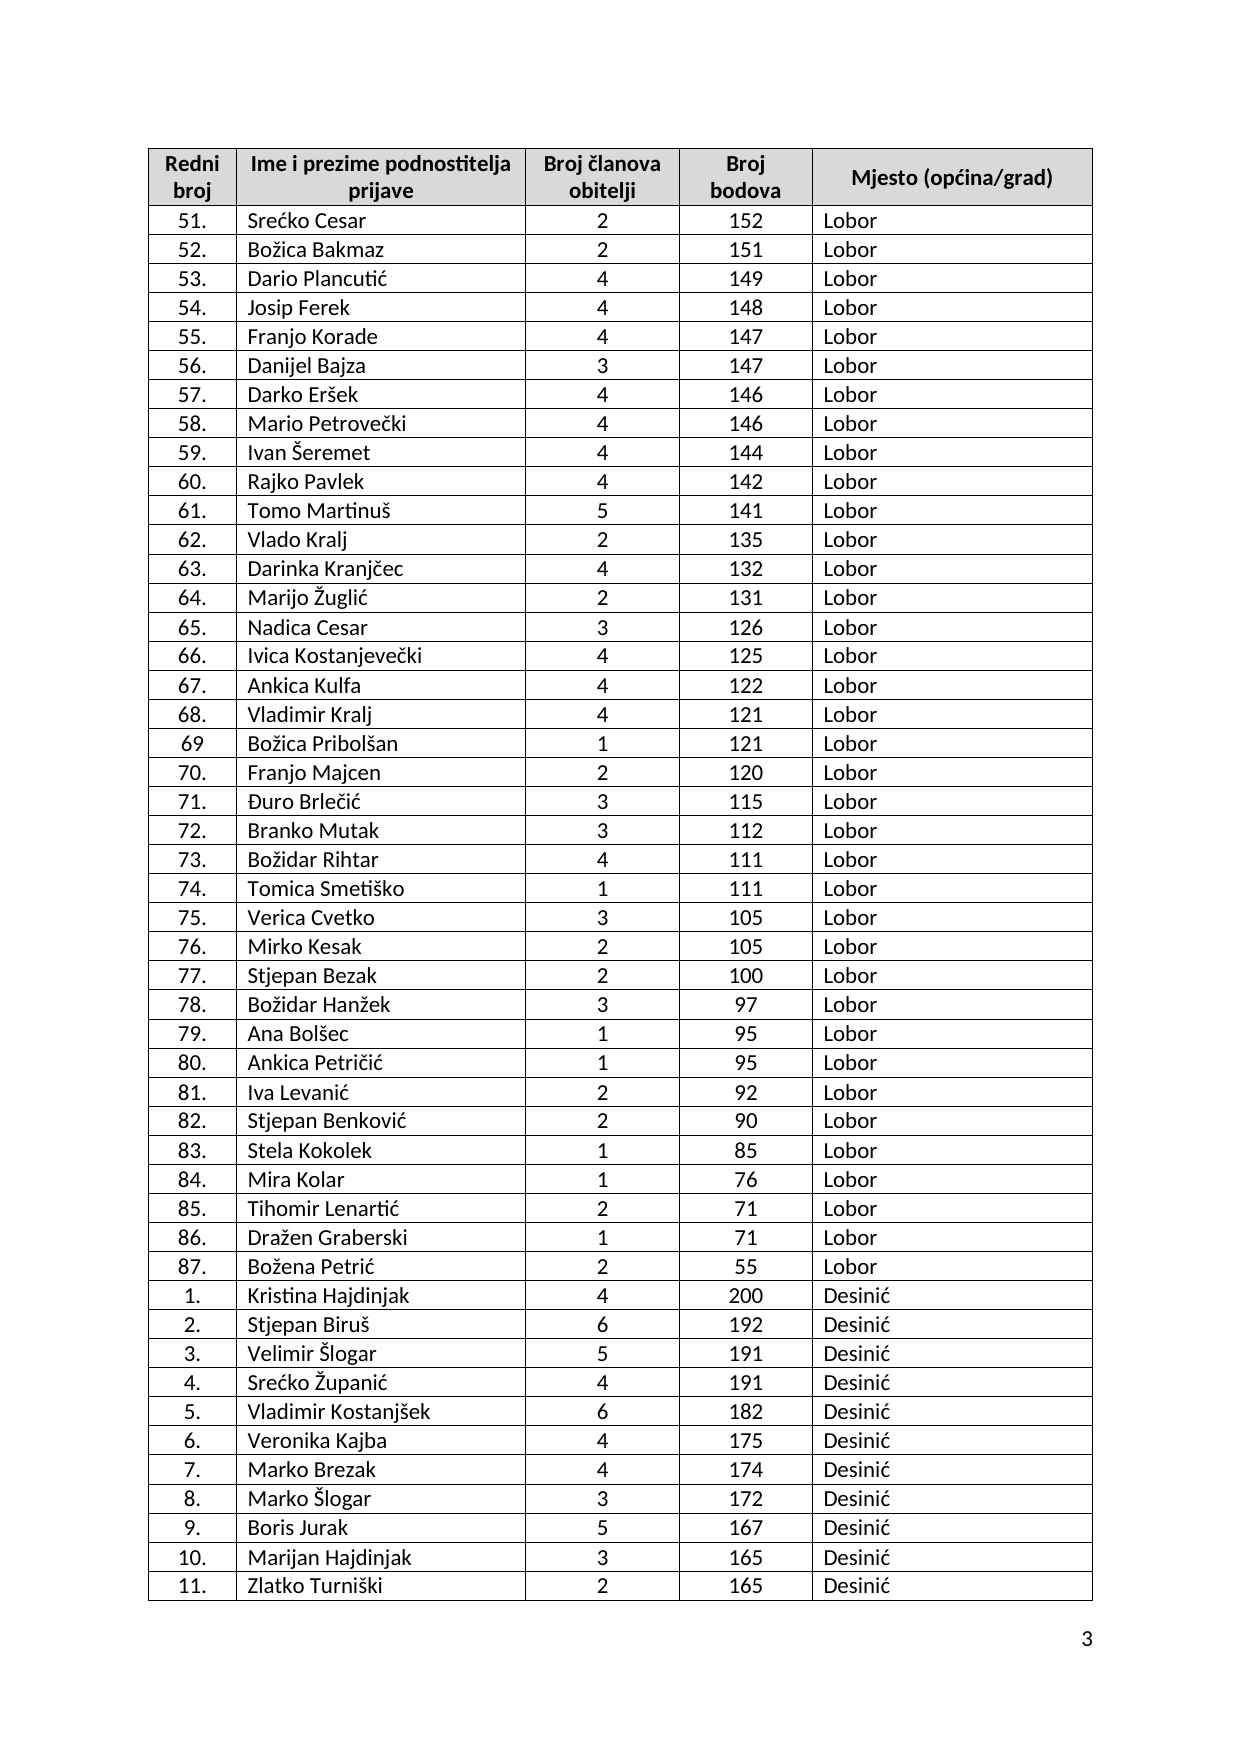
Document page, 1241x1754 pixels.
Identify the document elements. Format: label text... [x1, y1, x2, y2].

table_cell Lobor [813, 1078, 1092, 1106]
table_cell Vladimir Kralj [237, 700, 525, 728]
table_cell 122 [680, 671, 812, 699]
table_cell Desinić [813, 1543, 1092, 1571]
table_cell Desinić [813, 1397, 1092, 1425]
table_cell 3 [526, 787, 679, 815]
table_cell Lobor [813, 961, 1092, 989]
table_cell 105 [680, 903, 812, 931]
table_cell 2 [526, 1107, 679, 1135]
table_cell 52. [149, 235, 236, 263]
table_cell Nadica Cesar [237, 613, 525, 641]
table_cell 2 [526, 932, 679, 960]
table_cell 77. [149, 961, 236, 989]
table_cell 97 [680, 990, 812, 1018]
table_cell Marijan Hajdinjak [237, 1543, 525, 1571]
table_cell 111 [680, 874, 812, 902]
table_cell Desinić [813, 1281, 1092, 1309]
table_cell 2 [526, 758, 679, 786]
table_cell 51. [149, 206, 236, 234]
table_cell Ivan Šeremet [237, 438, 525, 466]
table_cell Lobor [813, 525, 1092, 553]
table_cell Zlatko Turniški [237, 1572, 525, 1600]
table_cell Velimir Šlogar [237, 1339, 525, 1367]
table_cell Lobor [813, 409, 1092, 437]
table_cell 3 [526, 351, 679, 379]
table_cell Lobor [813, 758, 1092, 786]
table_cell 3 [526, 816, 679, 844]
table_cell 144 [680, 438, 812, 466]
table_cell Danijel Bajza [237, 351, 525, 379]
table_cell Lobor [813, 845, 1092, 873]
table_cell 4 [526, 671, 679, 699]
table_cell 71 [680, 1223, 812, 1251]
table_cell Darko Eršek [237, 380, 525, 408]
table_cell 1 [526, 1020, 679, 1047]
table_header Redni broj [149, 149, 236, 205]
table_cell 4 [526, 1455, 679, 1483]
table_cell Stjepan Biruš [237, 1310, 525, 1338]
table_cell Lobor [813, 874, 1092, 902]
table_cell 182 [680, 1397, 812, 1425]
table_cell 2 [526, 1078, 679, 1106]
table_cell 147 [680, 351, 812, 379]
table_cell 86. [149, 1223, 236, 1251]
table_cell 71 [680, 1194, 812, 1222]
table_cell 121 [680, 700, 812, 728]
table_cell 80. [149, 1049, 236, 1077]
table_cell 105 [680, 932, 812, 960]
table_cell 5 [526, 1514, 679, 1542]
table_cell 83. [149, 1136, 236, 1164]
table_cell 78. [149, 990, 236, 1018]
table_cell 3 [526, 1543, 679, 1571]
table_cell 4 [526, 700, 679, 728]
table_cell Tomo Martinuš [237, 496, 525, 524]
table_cell Lobor [813, 584, 1092, 612]
table_cell 76 [680, 1165, 812, 1193]
table_cell 151 [680, 235, 812, 263]
table_cell 90 [680, 1107, 812, 1135]
table_cell 55. [149, 322, 236, 350]
table_cell 95 [680, 1049, 812, 1077]
table_cell Božena Petrić [237, 1252, 525, 1280]
table_cell Mario Petrovečki [237, 409, 525, 437]
table_cell Vlado Kralj [237, 525, 525, 553]
table_cell 62. [149, 525, 236, 553]
table_cell 69 [149, 729, 236, 757]
table_cell 5 [526, 496, 679, 524]
table_cell Đuro Brlečić [237, 787, 525, 815]
table_cell Veronika Kajba [237, 1426, 525, 1454]
table_cell 57. [149, 380, 236, 408]
table_cell 132 [680, 555, 812, 582]
table_cell 7. [149, 1455, 236, 1483]
table_cell Lobor [813, 1107, 1092, 1135]
table_cell 148 [680, 293, 812, 321]
table_cell 2 [526, 1194, 679, 1222]
table_cell 2 [526, 235, 679, 263]
table_cell 68. [149, 700, 236, 728]
table_cell 8. [149, 1485, 236, 1512]
table_cell Iva Levanić [237, 1078, 525, 1106]
table_cell Stela Kokolek [237, 1136, 525, 1164]
table_cell 135 [680, 525, 812, 553]
table_cell 191 [680, 1339, 812, 1367]
table_cell Marijo Žuglić [237, 584, 525, 612]
table_cell 95 [680, 1020, 812, 1047]
table_cell Desinić [813, 1572, 1092, 1600]
table_cell 152 [680, 206, 812, 234]
table_cell 1 [526, 1136, 679, 1164]
table_cell 66. [149, 642, 236, 670]
table_cell Lobor [813, 729, 1092, 757]
table_cell Lobor [813, 322, 1092, 350]
table_cell 5 [526, 1339, 679, 1367]
table_cell 175 [680, 1426, 812, 1454]
table_cell Desinić [813, 1310, 1092, 1338]
table_cell 76. [149, 932, 236, 960]
table_cell 4 [526, 845, 679, 873]
table_cell 82. [149, 1107, 236, 1135]
table_cell Stjepan Bezak [237, 961, 525, 989]
table_cell Lobor [813, 293, 1092, 321]
table_cell 2. [149, 1310, 236, 1338]
table_cell 1 [526, 729, 679, 757]
table_cell 2 [526, 206, 679, 234]
table_cell 2 [526, 961, 679, 989]
table_cell 2 [526, 584, 679, 612]
table_cell Lobor [813, 264, 1092, 292]
table_cell Božidar Hanžek [237, 990, 525, 1018]
table_cell Verica Cvetko [237, 903, 525, 931]
table_cell Dražen Graberski [237, 1223, 525, 1251]
table_cell 1 [526, 1223, 679, 1251]
table_cell 100 [680, 961, 812, 989]
table_cell Srećko Cesar [237, 206, 525, 234]
table_cell 11. [149, 1572, 236, 1600]
table_cell 4 [526, 1281, 679, 1309]
table_cell Desinić [813, 1455, 1092, 1483]
table_cell Dario Plancutić [237, 264, 525, 292]
table_cell 56. [149, 351, 236, 379]
table_cell 111 [680, 845, 812, 873]
table_cell Marko Šlogar [237, 1485, 525, 1512]
table_cell Lobor [813, 1194, 1092, 1222]
table_cell Božica Pribolšan [237, 729, 525, 757]
table_cell Lobor [813, 467, 1092, 495]
table_cell 10. [149, 1543, 236, 1571]
table_cell Lobor [813, 642, 1092, 670]
table_cell Lobor [813, 903, 1092, 931]
table_cell Desinić [813, 1368, 1092, 1396]
table_cell 2 [526, 525, 679, 553]
table_cell 60. [149, 467, 236, 495]
table_cell 121 [680, 729, 812, 757]
table_header Broj bodova [680, 149, 812, 205]
table_cell 65. [149, 613, 236, 641]
table_cell Marko Brezak [237, 1455, 525, 1483]
table_cell 174 [680, 1455, 812, 1483]
table_cell Lobor [813, 206, 1092, 234]
table_cell Lobor [813, 1049, 1092, 1077]
table_cell Tihomir Lenartić [237, 1194, 525, 1222]
table_cell Lobor [813, 1252, 1092, 1280]
table_cell 85 [680, 1136, 812, 1164]
table_cell Lobor [813, 1223, 1092, 1251]
table_cell Ivica Kostanjevečki [237, 642, 525, 670]
table_cell 71. [149, 787, 236, 815]
table_cell Desinić [813, 1514, 1092, 1542]
table_cell 125 [680, 642, 812, 670]
table_cell Desinić [813, 1339, 1092, 1367]
table_cell 4 [526, 380, 679, 408]
table_header Mjesto (općina/grad) [813, 149, 1092, 205]
table_cell 4 [526, 467, 679, 495]
table_cell Branko Mutak [237, 816, 525, 844]
table_cell 74. [149, 874, 236, 902]
table_cell 1 [526, 1049, 679, 1077]
table_cell 6 [526, 1310, 679, 1338]
table_cell 3 [526, 903, 679, 931]
table_cell 67. [149, 671, 236, 699]
table_cell 146 [680, 380, 812, 408]
table_cell 87. [149, 1252, 236, 1280]
table_cell 59. [149, 438, 236, 466]
table_cell 6. [149, 1426, 236, 1454]
table_cell 3 [526, 1485, 679, 1512]
table_cell Lobor [813, 380, 1092, 408]
table_cell Lobor [813, 1136, 1092, 1164]
table_cell Ankica Petričić [237, 1049, 525, 1077]
table_cell Lobor [813, 1165, 1092, 1193]
table_cell Mirko Kesak [237, 932, 525, 960]
table_cell 58. [149, 409, 236, 437]
table_cell 120 [680, 758, 812, 786]
table_cell Lobor [813, 555, 1092, 582]
table_cell 70. [149, 758, 236, 786]
table_cell 165 [680, 1572, 812, 1600]
table_cell 73. [149, 845, 236, 873]
table_cell 126 [680, 613, 812, 641]
table_cell 4 [526, 293, 679, 321]
table_cell 192 [680, 1310, 812, 1338]
table_cell Lobor [813, 990, 1092, 1018]
table_cell 167 [680, 1514, 812, 1542]
table_cell 5. [149, 1397, 236, 1425]
table_cell 149 [680, 264, 812, 292]
table_cell Darinka Kranjčec [237, 555, 525, 582]
table_cell Lobor [813, 496, 1092, 524]
table_cell Rajko Pavlek [237, 467, 525, 495]
table_cell 115 [680, 787, 812, 815]
table_cell Desinić [813, 1426, 1092, 1454]
table_cell Franjo Majcen [237, 758, 525, 786]
table_cell 84. [149, 1165, 236, 1193]
table_cell 3 [526, 613, 679, 641]
table_cell Lobor [813, 700, 1092, 728]
table_cell Lobor [813, 1020, 1092, 1047]
table_cell 54. [149, 293, 236, 321]
table_cell 131 [680, 584, 812, 612]
table_cell 112 [680, 816, 812, 844]
table_cell Mira Kolar [237, 1165, 525, 1193]
table_cell 4 [526, 642, 679, 670]
table_cell 4 [526, 409, 679, 437]
table_cell Vladimir Kostanjšek [237, 1397, 525, 1425]
table_cell 4 [526, 322, 679, 350]
table_cell Tomica Smetiško [237, 874, 525, 902]
table_cell Lobor [813, 787, 1092, 815]
table_cell 142 [680, 467, 812, 495]
table_cell 61. [149, 496, 236, 524]
table_cell 53. [149, 264, 236, 292]
table_cell Franjo Korade [237, 322, 525, 350]
table_cell 4 [526, 555, 679, 582]
table_cell 2 [526, 1252, 679, 1280]
table_cell 4 [526, 264, 679, 292]
table_cell 64. [149, 584, 236, 612]
table_cell Lobor [813, 671, 1092, 699]
table_cell 3 [526, 990, 679, 1018]
table_cell 4. [149, 1368, 236, 1396]
table_cell Lobor [813, 438, 1092, 466]
table_cell Lobor [813, 932, 1092, 960]
table_cell 4 [526, 1368, 679, 1396]
table_cell 146 [680, 409, 812, 437]
table_cell 165 [680, 1543, 812, 1571]
table_cell 92 [680, 1078, 812, 1106]
table_cell Boris Jurak [237, 1514, 525, 1542]
table_cell 1 [526, 874, 679, 902]
table_cell 75. [149, 903, 236, 931]
table_cell Stjepan Benković [237, 1107, 525, 1135]
table_cell 72. [149, 816, 236, 844]
table_cell Srećko Županić [237, 1368, 525, 1396]
table_cell 63. [149, 555, 236, 582]
table_cell 81. [149, 1078, 236, 1106]
table_cell 141 [680, 496, 812, 524]
table_cell 55 [680, 1252, 812, 1280]
table_cell Lobor [813, 235, 1092, 263]
table_cell 3. [149, 1339, 236, 1367]
table_header Ime i prezime podnostitelja prijave [237, 149, 525, 205]
table_cell 6 [526, 1397, 679, 1425]
table_cell 1 [526, 1165, 679, 1193]
table_cell 9. [149, 1514, 236, 1542]
table_cell 4 [526, 438, 679, 466]
table_cell Josip Ferek [237, 293, 525, 321]
table_header Broj članova obitelji [526, 149, 679, 205]
table_cell Ana Bolšec [237, 1020, 525, 1047]
table_cell Kristina Hajdinjak [237, 1281, 525, 1309]
table_cell Božica Bakmaz [237, 235, 525, 263]
table_cell Lobor [813, 613, 1092, 641]
table_cell Božidar Rihtar [237, 845, 525, 873]
table_cell Lobor [813, 351, 1092, 379]
table_cell 172 [680, 1485, 812, 1512]
table_cell 200 [680, 1281, 812, 1309]
table_cell 2 [526, 1572, 679, 1600]
table_cell Desinić [813, 1485, 1092, 1512]
table_cell 147 [680, 322, 812, 350]
table_cell 79. [149, 1020, 236, 1047]
table_cell 191 [680, 1368, 812, 1396]
table_cell Lobor [813, 816, 1092, 844]
table_cell 4 [526, 1426, 679, 1454]
table_cell Ankica Kulfa [237, 671, 525, 699]
table_cell 85. [149, 1194, 236, 1222]
table_cell 1. [149, 1281, 236, 1309]
